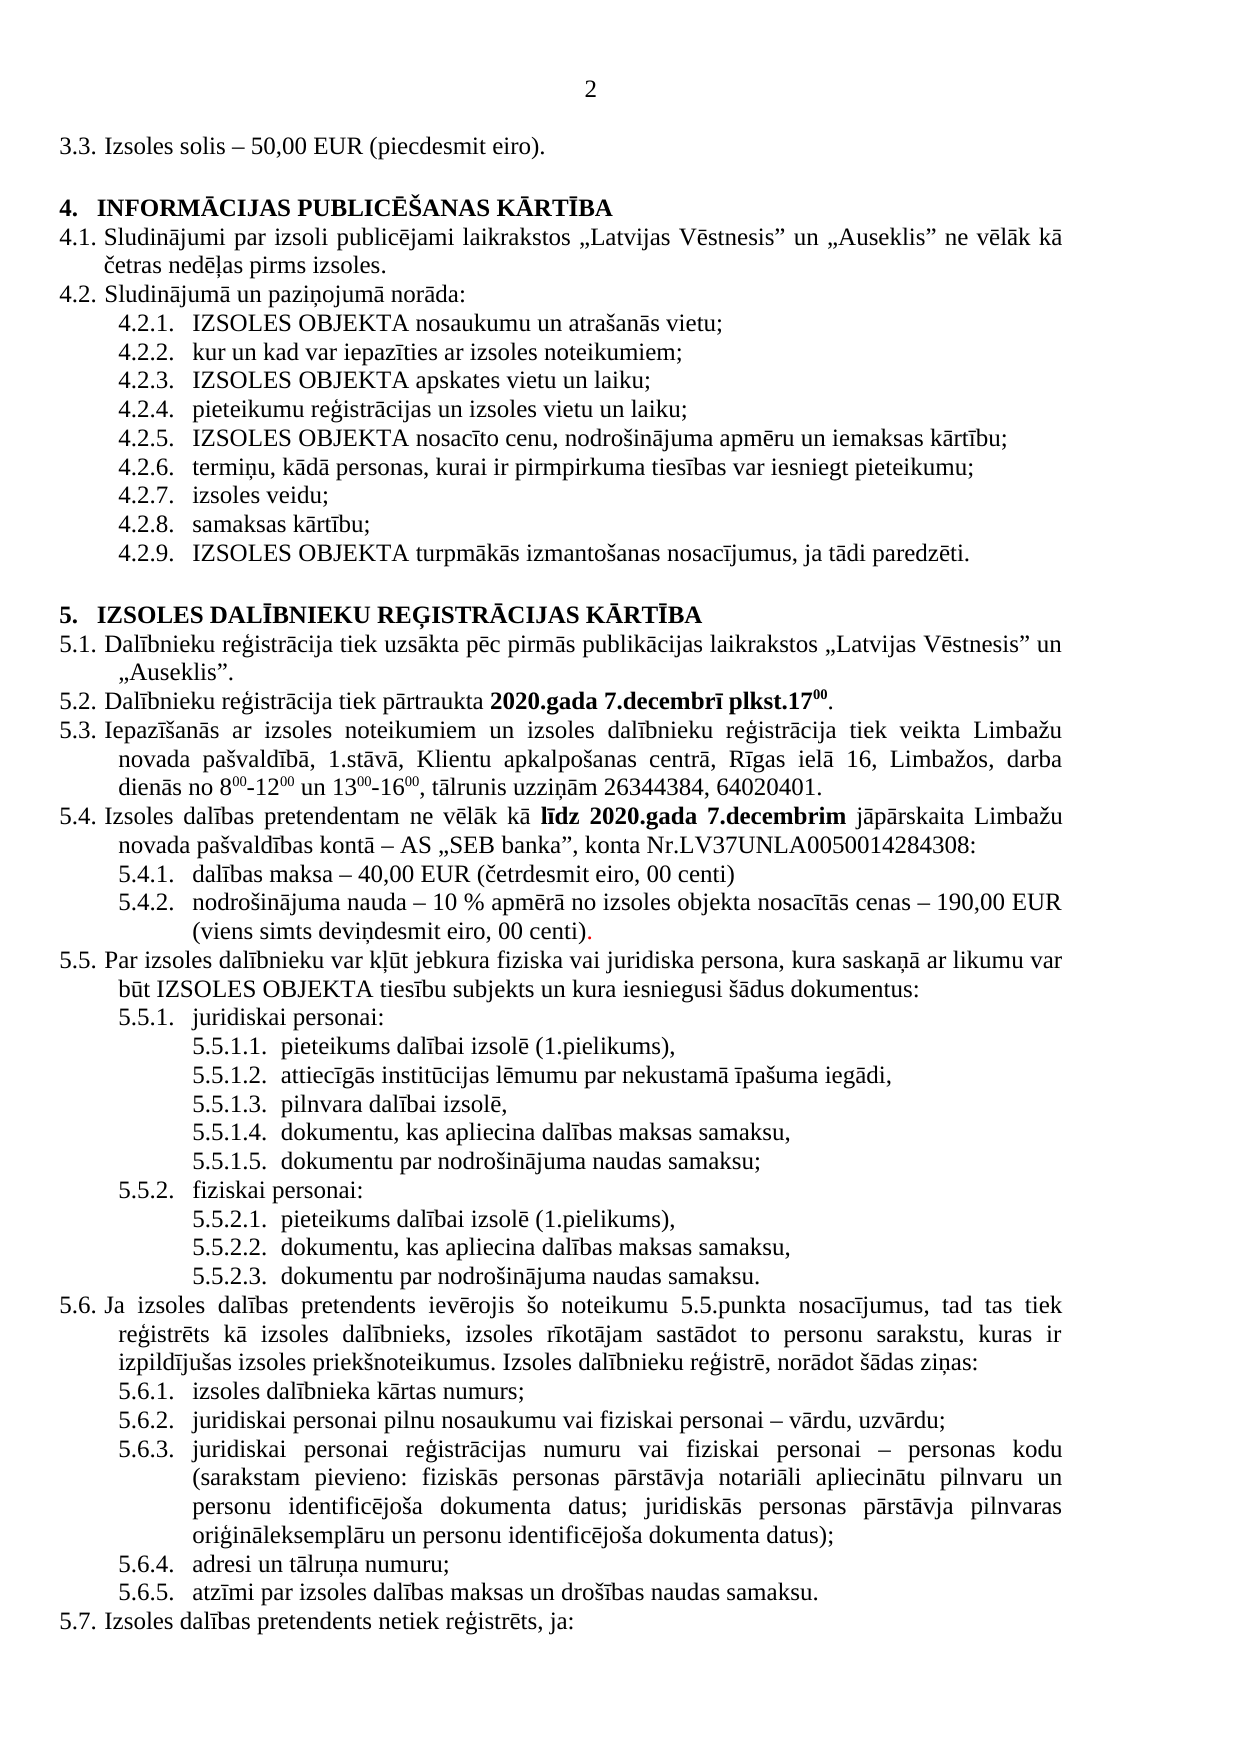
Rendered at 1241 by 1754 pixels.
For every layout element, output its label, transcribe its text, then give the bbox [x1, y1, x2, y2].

list Sludinājumi par izsoli publicējami laikrakstos „Latvijas Vēstnesis” un „Auseklis” ne vēlāk kā četras nedēļas pirms izsoles. [59, 222, 1063, 279]
list samaksas kārtību; [118, 509, 1063, 538]
list dokumentu par nodrošinājuma naudas samaksu. [192, 1261, 1063, 1290]
list adresi un tālruņa numuru; [118, 1549, 1063, 1577]
list dalības maksa – 40,00 EUR (četrdesmit eiro, 00 centi) [118, 859, 1063, 887]
list nodrošinājuma nauda – 10 % apmērā no izsoles objekta nosacītās cenas – 190,00 EUR (viens simts deviņdesmit eiro, 00 centi). [118, 887, 1063, 945]
list izsolES objekta nosacīto cenu, nodrošinājuma apmēru un iemaksas kārtību; [118, 423, 1063, 452]
list INFORMĀCIJAS PUBLICĒŠANAS KĀRTĪBA [59, 193, 1063, 222]
list Sludinājumā un paziņojumā norāda: [59, 279, 1063, 308]
list Par izsoles dalībnieku var kļūt jebkura fiziska vai juridiska persona, kura saskaņā ar likumu var būt IZSOLES OBJEKTA tiesību subjekts un kura iesniegusi šādus dokumentus: [59, 945, 1063, 1002]
list Izsoles solis – 50,00 EUR (piecdesmit eiro). [59, 131, 1063, 160]
list Izsoles dalības pretendentam ne vēlāk kā līdz 2020.gada 7.decembrim jāpārskaita Limbažu novada pašvaldības kontā – AS „SEB banka”, konta Nr.LV37UNLA0050014284308: [59, 801, 1063, 859]
list atzīmi par izsoles dalības maksas un drošības naudas samaksu. [118, 1577, 1063, 1606]
list kur un kad var iepazīties ar izsoles noteikumiem; [118, 337, 1063, 366]
list Dalībnieku reģistrācija tiek uzsākta pēc pirmās publikācijas laikrakstos „Latvijas Vēstnesis” un „Auseklis”. [59, 629, 1063, 686]
list attiecīgās institūcijas lēmumu par nekustamā īpašuma iegādi, [192, 1060, 1063, 1089]
list juridiskai personai reģistrācijas numuru vai fiziskai personai – personas kodu (sarakstam pievieno: fiziskās personas pārstāvja notariāli apliecinātu pilnvaru un personu identificējoša dokumenta datus; juridiskās personas pārstāvja pilnvaras oriģināleksemplāru un personu identificējoša dokumenta datus); [118, 1434, 1063, 1549]
list IZSOLES OBJEKTA nosaukumu un atrašanās vietu; [118, 308, 1063, 337]
list pieteikums dalībai izsolē (1.pielikums), [192, 1204, 1063, 1232]
list izsolES objekta turpmākās izmantošanas nosacījumus, ja tādi paredzēti. [118, 538, 1063, 567]
list dokumentu, kas apliecina dalības maksas samaksu, [192, 1117, 1063, 1146]
list izsoles veidu; [118, 481, 1063, 509]
list dokumentu par nodrošinājuma naudas samaksu; [192, 1146, 1063, 1175]
list Izsoles dalības pretendents netiek reģistrēts, ja: [59, 1606, 1063, 1635]
list termiņu, kādā personas, kurai ir pirmpirkuma tiesības var iesniegt pieteikumu; [118, 452, 1063, 481]
list juridiskai personai: [118, 1002, 1063, 1031]
list izsoles dalībnieka kārtas numurs; [118, 1376, 1063, 1405]
list pieteikums dalībai izsolē (1.pielikums), [192, 1031, 1063, 1060]
list izsoLES OBJEKTA apskates vietu un laiku; [118, 366, 1063, 394]
list fiziskai personai: [118, 1175, 1063, 1204]
list Iepazīšanās ar izsoles noteikumiem un izsoles dalībnieku reģistrācija tiek veikta Limbažu novada pašvaldībā, 1.stāvā, Klientu apkalpošanas centrā, Rīgas ielā 16, Limbažos, darba dienās no 800-1200 un 1300-1600, tālrunis uzziņām 26344384, 64020401. [59, 715, 1063, 801]
list dokumentu, kas apliecina dalības maksas samaksu, [192, 1232, 1063, 1261]
list pieteikumu reģistrācijas un izsoles vietu un laiku; [118, 394, 1063, 423]
list juridiskai personai pilnu nosaukumu vai fiziskai personai – vārdu, uzvārdu; [118, 1405, 1063, 1434]
list Ja izsoles dalības pretendents ievērojis šo noteikumu 5.5.punkta nosacījumus, tad tas tiek reģistrēts kā izsoles dalībnieks, izsoles rīkotājam sastādot to personu sarakstu, kuras ir izpildījušas izsoles priekšnoteikumus. Izsoles dalībnieku reģistrē, norādot šādas ziņas: [59, 1290, 1063, 1376]
list IZSOLES DALĪBNIEKU REĢISTRĀCIJAS KĀRTĪBA [59, 600, 1063, 629]
list Dalībnieku reģistrācija tiek pārtraukta 2020.gada 7.decembrī plkst.1700. [59, 686, 1063, 715]
list pilnvara dalībai izsolē, [192, 1089, 1063, 1117]
